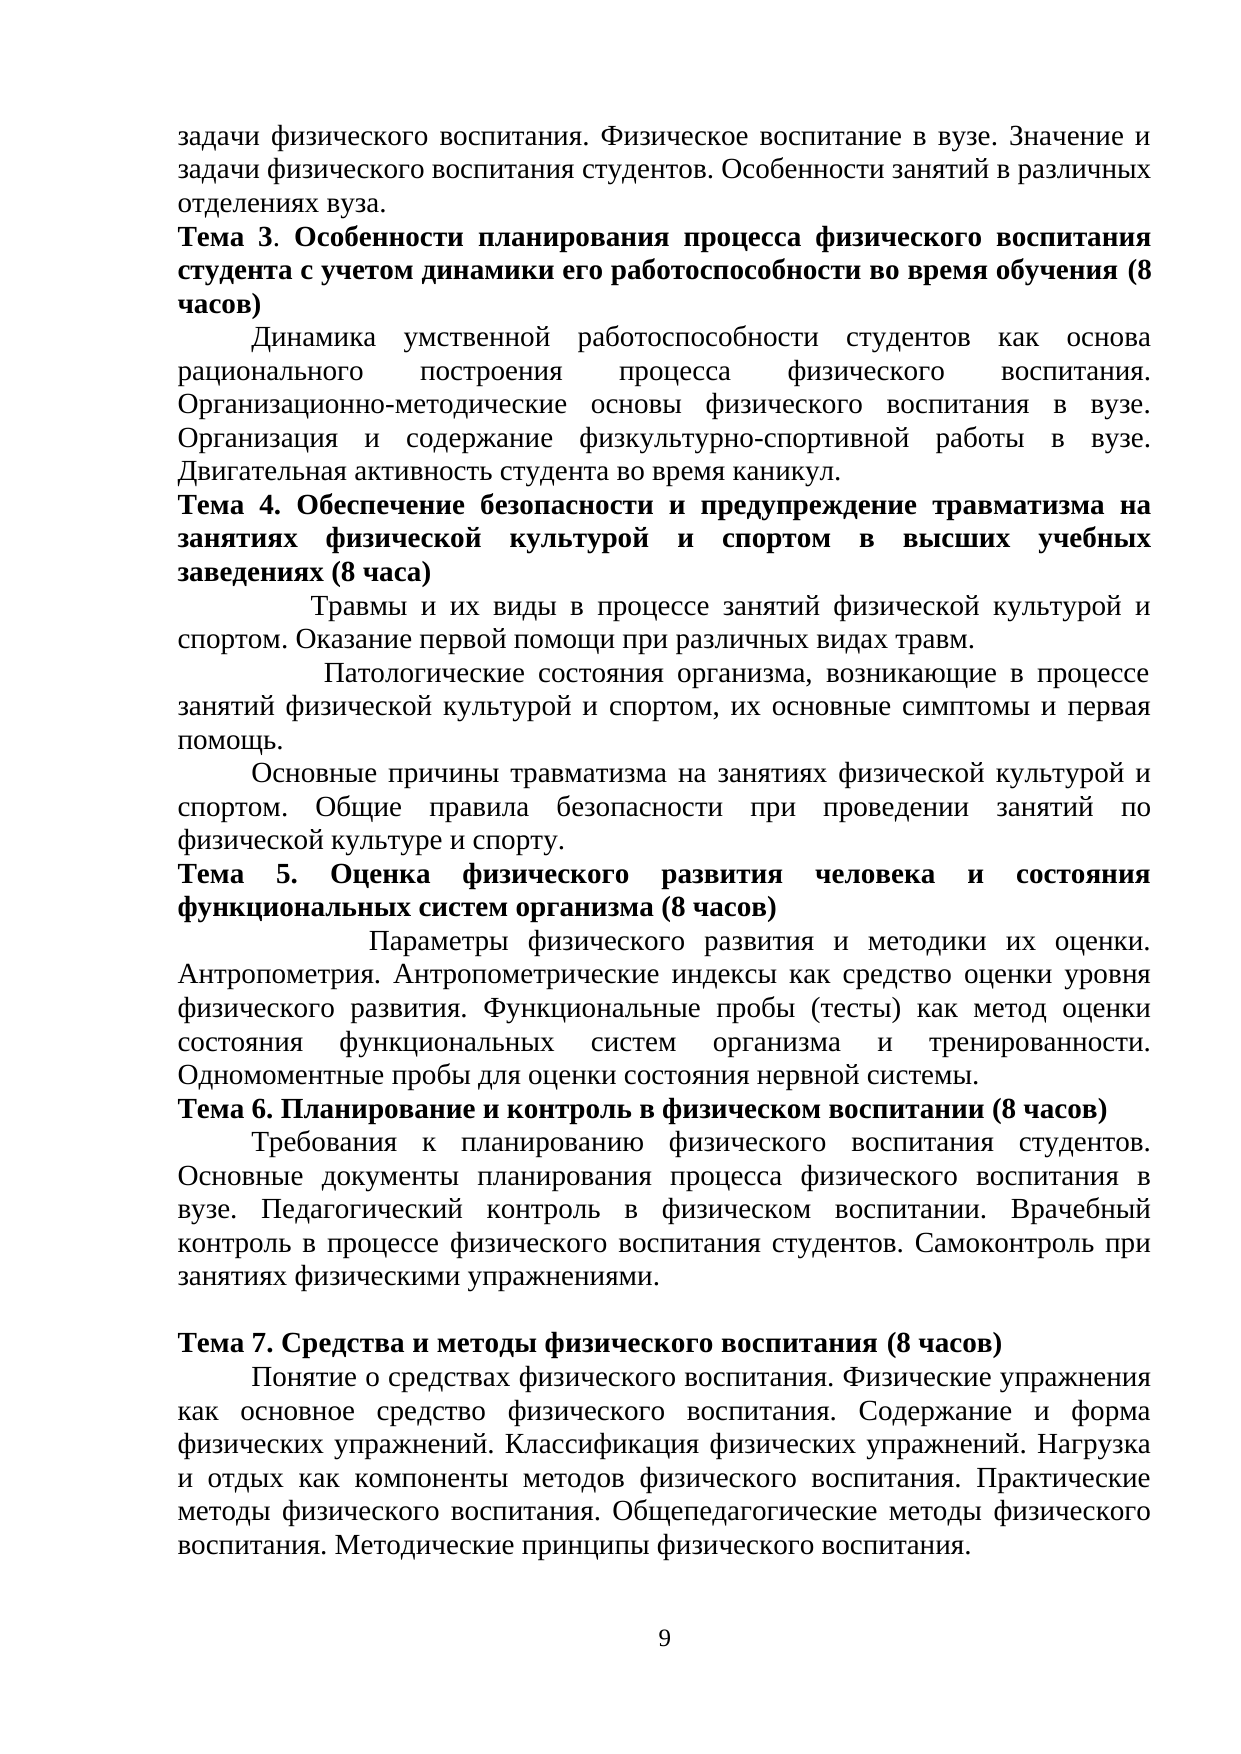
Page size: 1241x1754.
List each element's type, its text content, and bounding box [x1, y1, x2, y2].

text Требования к планированию физического воспитания студентов. Основные документы планирования процесса физического воспитания в вузе. Педагогический контроль в физическом воспитании. Врачебный контроль в процессе физического воспитания студентов. Самоконтроль при занятиях физическими упражнениями. [177, 1124, 1152, 1292]
text Патологические состояния организма, возникающие в процессе занятий физической культурой и спортом, их основные симптомы и первая помощь. [177, 655, 1152, 755]
text Тема 6. Планирование и контроль в физическом воспитании (8 часов) [177, 1091, 1152, 1124]
text Тема 3. Особенности планирования процесса физического воспитания студента с учетом динамики его работоспособности во время обучения (8 часов) [177, 219, 1152, 319]
text Травмы и их виды в процессе занятий физической культурой и спортом. Оказание первой помощи при различных видах травм. [177, 588, 1152, 655]
text Тема 5. Оценка физического развития человека и состояния функциональных систем организма (8 часов) [177, 856, 1152, 923]
text Параметры физического развития и методики их оценки. Антропометрия. Антропометрические индексы как средство оценки уровня физического развития. Функциональные пробы (тесты) как метод оценки состояния функциональных систем организма и тренированности. Одномоментные пробы для оценки состояния нервной системы. [177, 923, 1152, 1091]
text Динамика умственной работоспособности студентов как основа рационального построения процесса физического воспитания. Организационно-методические основы физического воспитания в вузе. Организация и содержание физкультурно-спортивной работы в вузе. Двигательная активность студента во время каникул. [177, 319, 1152, 487]
text Тема 7. Средства и методы физического воспитания (8 часов) [177, 1326, 1152, 1359]
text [177, 118, 1152, 219]
text Основные причины травматизма на занятиях физической культурой и спортом. Общие правила безопасности при проведении занятий по физической культуре и спорту. [177, 755, 1152, 856]
text Понятие о средствах физического воспитания. Физические упражнения как основное средство физического воспитания. Содержание и форма физических упражнений. Классификация физических упражнений. Нагрузка и отдых как компоненты методов физического воспитания. Практические методы физического воспитания. Общепедагогические методы физического воспитания. Методические принципы физического воспитания. [177, 1359, 1152, 1560]
text Тема 4. Обеспечение безопасности и предупреждение травматизма на занятиях физической культурой и спортом в высших учебных заведениях (8 часа) [177, 487, 1152, 588]
